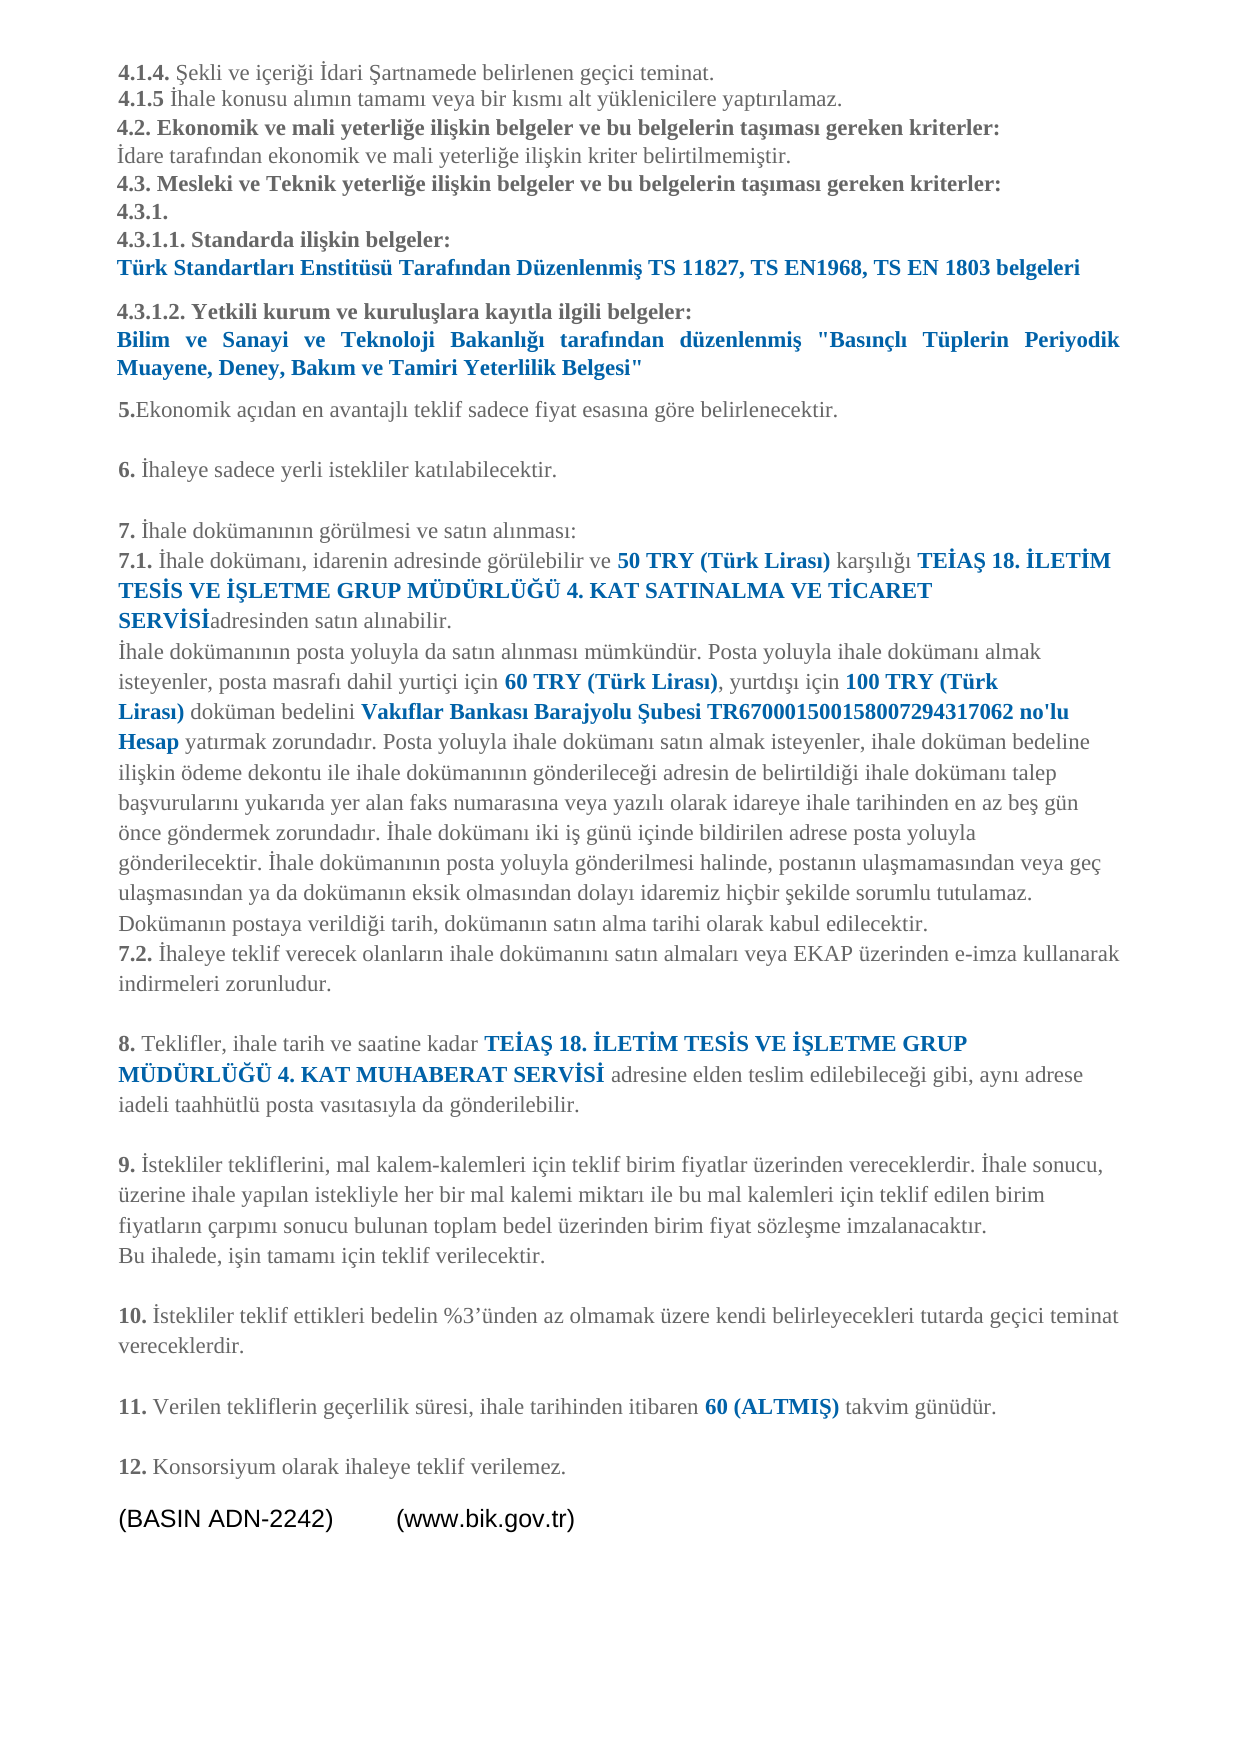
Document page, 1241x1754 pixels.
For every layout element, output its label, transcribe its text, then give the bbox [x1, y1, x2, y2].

table_cell Türk Standartları Enstitüsü Tarafından Düzenlenmiş TS 11827, TS EN1968, TS EN 1803 belgeleri [117, 253, 1121, 296]
text (BASIN ADN-2242) (www.bik.gov.tr) [118, 1504, 1122, 1533]
text 5.Ekonomik açıdan en avantajlı teklif sadece fiyat esasına göre belirlenecektir. 6. İhaleye sadece yerli istekliler katılabilecektir. 7. İhale dokümanının görülmesi ve satın alınması: 7.1. İhale dokümanı, idarenin adresinde görülebilir ve 50 TRY (Türk Lirası) karşılığı TEİAŞ 18. İLETİM TESİS VE İŞLETME GRUP MÜDÜRLÜĞÜ 4. KAT SATINALMA VE TİCARET SERVİSİadresinden satın alınabilir. İhale dokümanının posta yoluyla da satın alınması mümkündür. Posta yoluyla ihale dokümanı almak isteyenler, posta masrafı dahil yurtiçi için 60 TRY (Türk Lirası), yurtdışı için 100 TRY (Türk Lirası) doküman bedelini Vakıflar Bankası Barajyolu Şubesi TR670001500158007294317062 no'lu Hesap yatırmak zorundadır. Posta yoluyla ihale dokümanı satın almak isteyenler, ihale doküman bedeline ilişkin ödeme dekontu ile ihale dokümanının gönderileceği adresin de belirtildiği ihale dokümanı talep başvurularını yukarıda yer alan faks numarasına veya yazılı olarak idareye ihale tarihinden en az beş gün önce göndermek zorundadır. İhale dokümanı iki iş günü içinde bildirilen adrese posta yoluyla gönderilecektir. İhale dokümanının posta yoluyla gönderilmesi halinde, postanın ulaşmamasından veya geç ulaşmasından ya da dokümanın eksik olmasından dolayı idaremiz hiçbir şekilde sorumlu tutulamaz. Dokümanın postaya verildiği tarih, dokümanın satın alma tarihi olarak kabul edilecektir. 7.2. İhaleye teklif verecek olanların ihale dokümanını satın almaları veya EKAP üzerinden e-imza kullanarak indirmeleri zorunludur. 8. Teklifler, ihale tarih ve saatine kadar TEİAŞ 18. İLETİM TESİS VE İŞLETME GRUP MÜDÜRLÜĞÜ 4. KAT MUHABERAT SERVİSİ adresine elden teslim edilebileceği gibi, aynı adrese iadeli taahhütlü posta vasıtasıyla da gönderilebilir. 9. İstekliler tekliflerini, mal kalem-kalemleri için teklif birim fiyatlar üzerinden vereceklerdir. İhale sonucu, üzerine ihale yapılan istekliyle her bir mal kalemi miktarı ile bu mal kalemleri için teklif edilen birim fiyatların çarpımı sonucu bulunan toplam bedel üzerinden birim fiyat sözleşme imzalanacaktır. Bu ihalede, işin tamamı için teklif verilecektir. 10. İstekliler teklif ettikleri bedelin %3’ünden az olmamak üzere kendi belirleyecekleri tutarda geçici teminat vereceklerdir. 11. Verilen tekliflerin geçerlilik süresi, ihale tarihinden itibaren 60 (ALTMIŞ) takvim günüdür. 12. Konsorsiyum olarak ihaleye teklif verilemez. [118, 396, 1122, 1480]
table_cell Bilim ve Sanayi ve Teknoloji Bakanlığı tarafından düzenlenmiş "Basınçlı Tüplerin Periyodik Muayene, Deney, Bakım ve Tamiri Yeterlilik Belgesi" [117, 324, 1121, 396]
table_header 4.2. Ekonomik ve mali yeterliğe ilişkin belgeler ve bu belgelerin taşıması gereken kriterler: [117, 112, 1121, 140]
table_cell 4.3.1.1. Standarda ilişkin belgeler: [117, 224, 1121, 252]
table_header 4.3. Mesleki ve Teknik yeterliğe ilişkin belgeler ve bu belgelerin taşıması gereken kriterler: [117, 168, 1121, 196]
table_cell 4.3.1. [117, 196, 1121, 224]
table_cell 4.3.1.2. Yetkili kurum ve kuruluşlara kayıtla ilgili belgeler: [117, 296, 1121, 324]
table_cell İdare tarafından ekonomik ve mali yeterliğe ilişkin kriter belirtilmemiştir. [117, 140, 1121, 168]
